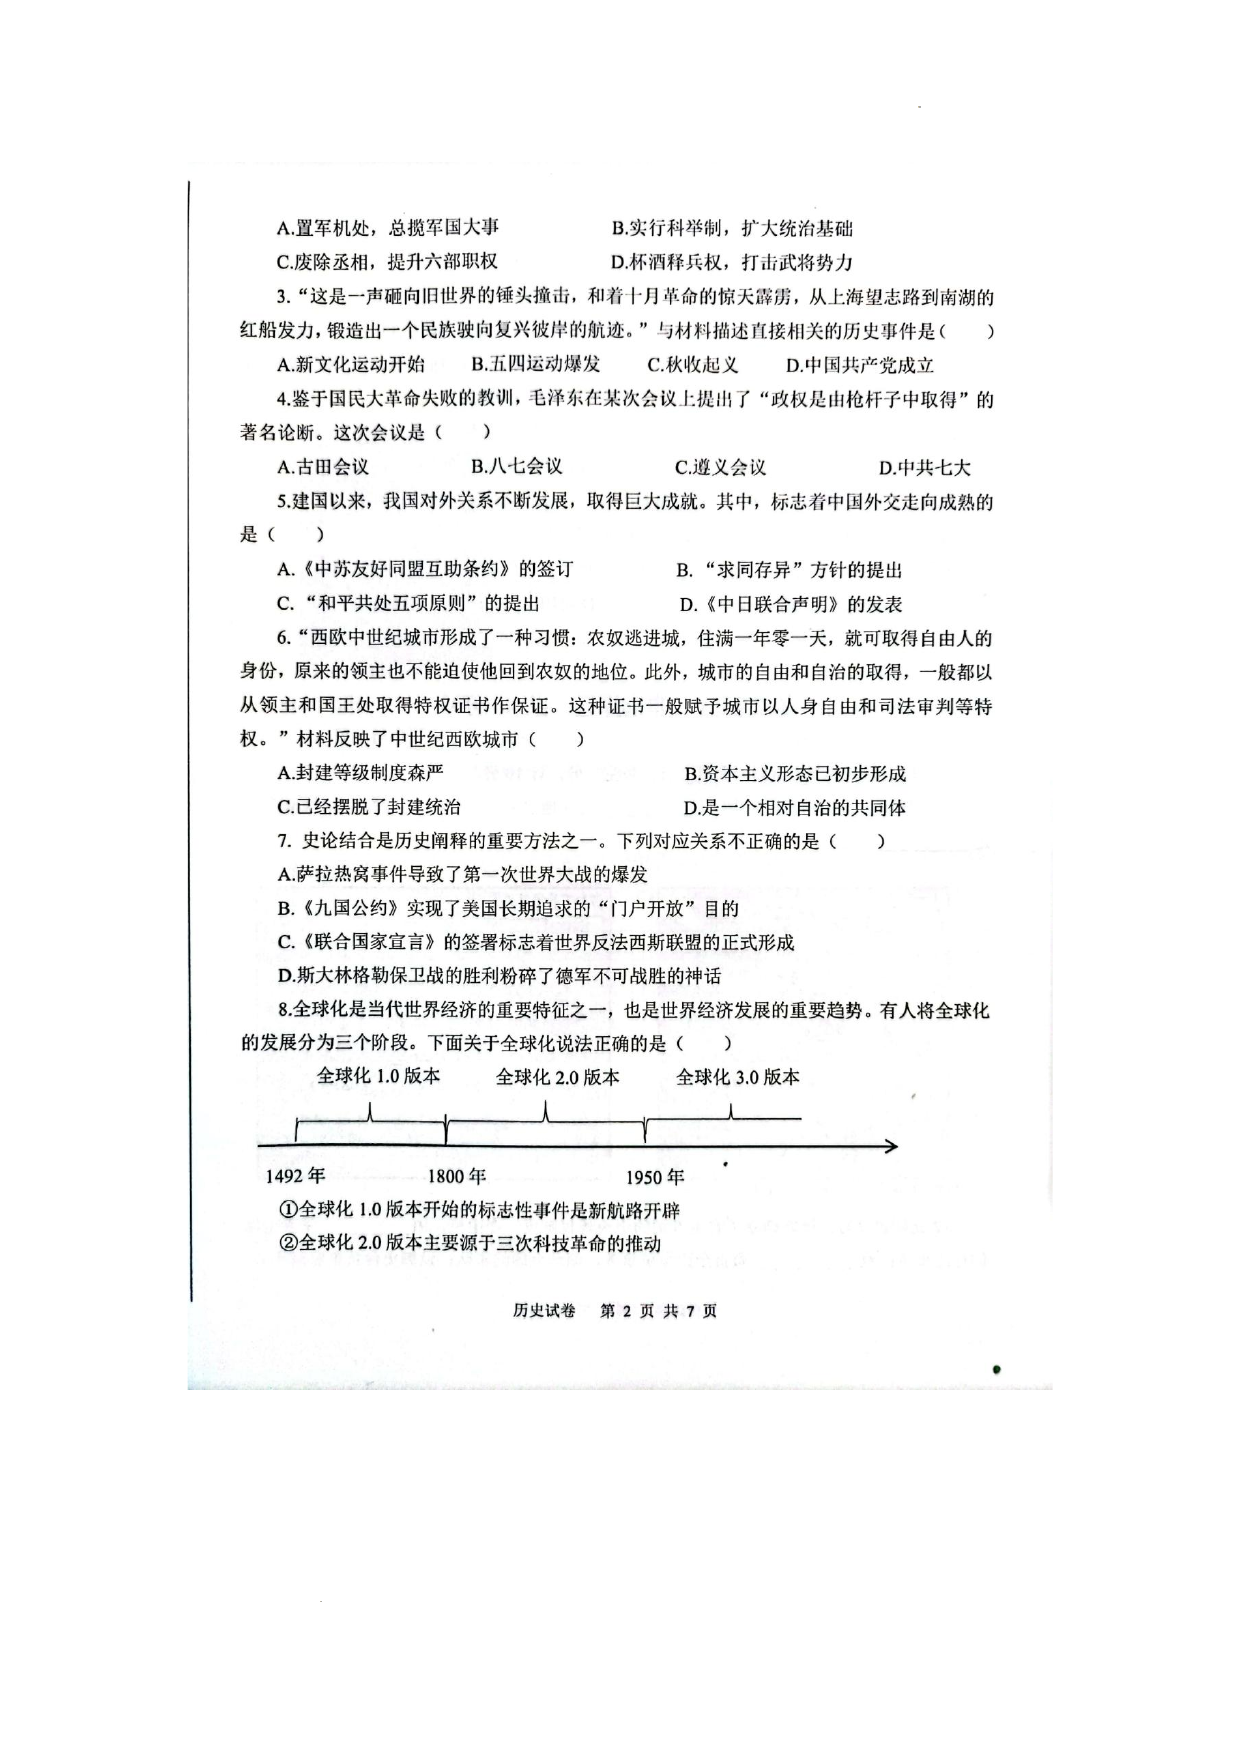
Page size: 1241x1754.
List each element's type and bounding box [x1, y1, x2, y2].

picture [187, 162, 1053, 1390]
